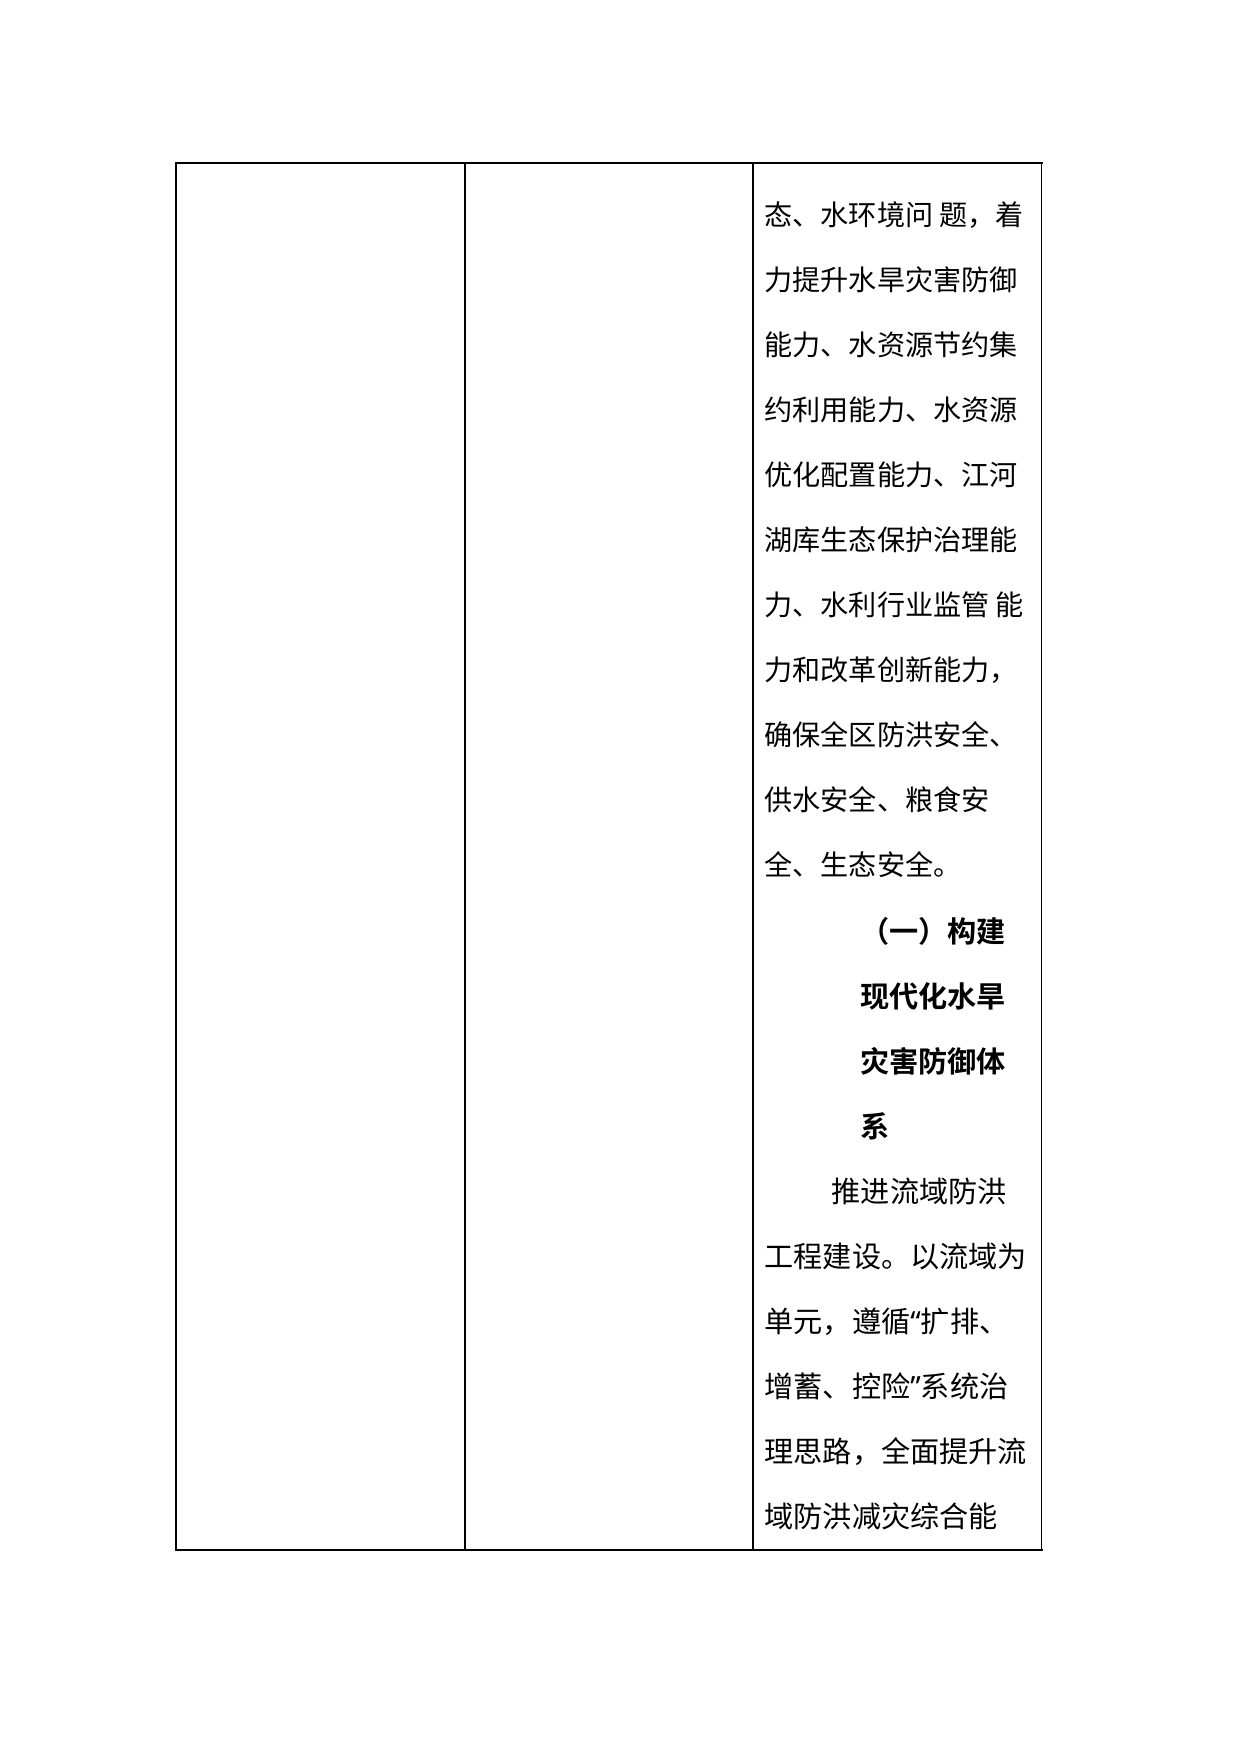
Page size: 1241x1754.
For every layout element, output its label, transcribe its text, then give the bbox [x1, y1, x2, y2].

table_cell 1 [177, 164, 464, 1549]
table_cell ★ [466, 164, 752, 1549]
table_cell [754, 164, 1041, 1549]
